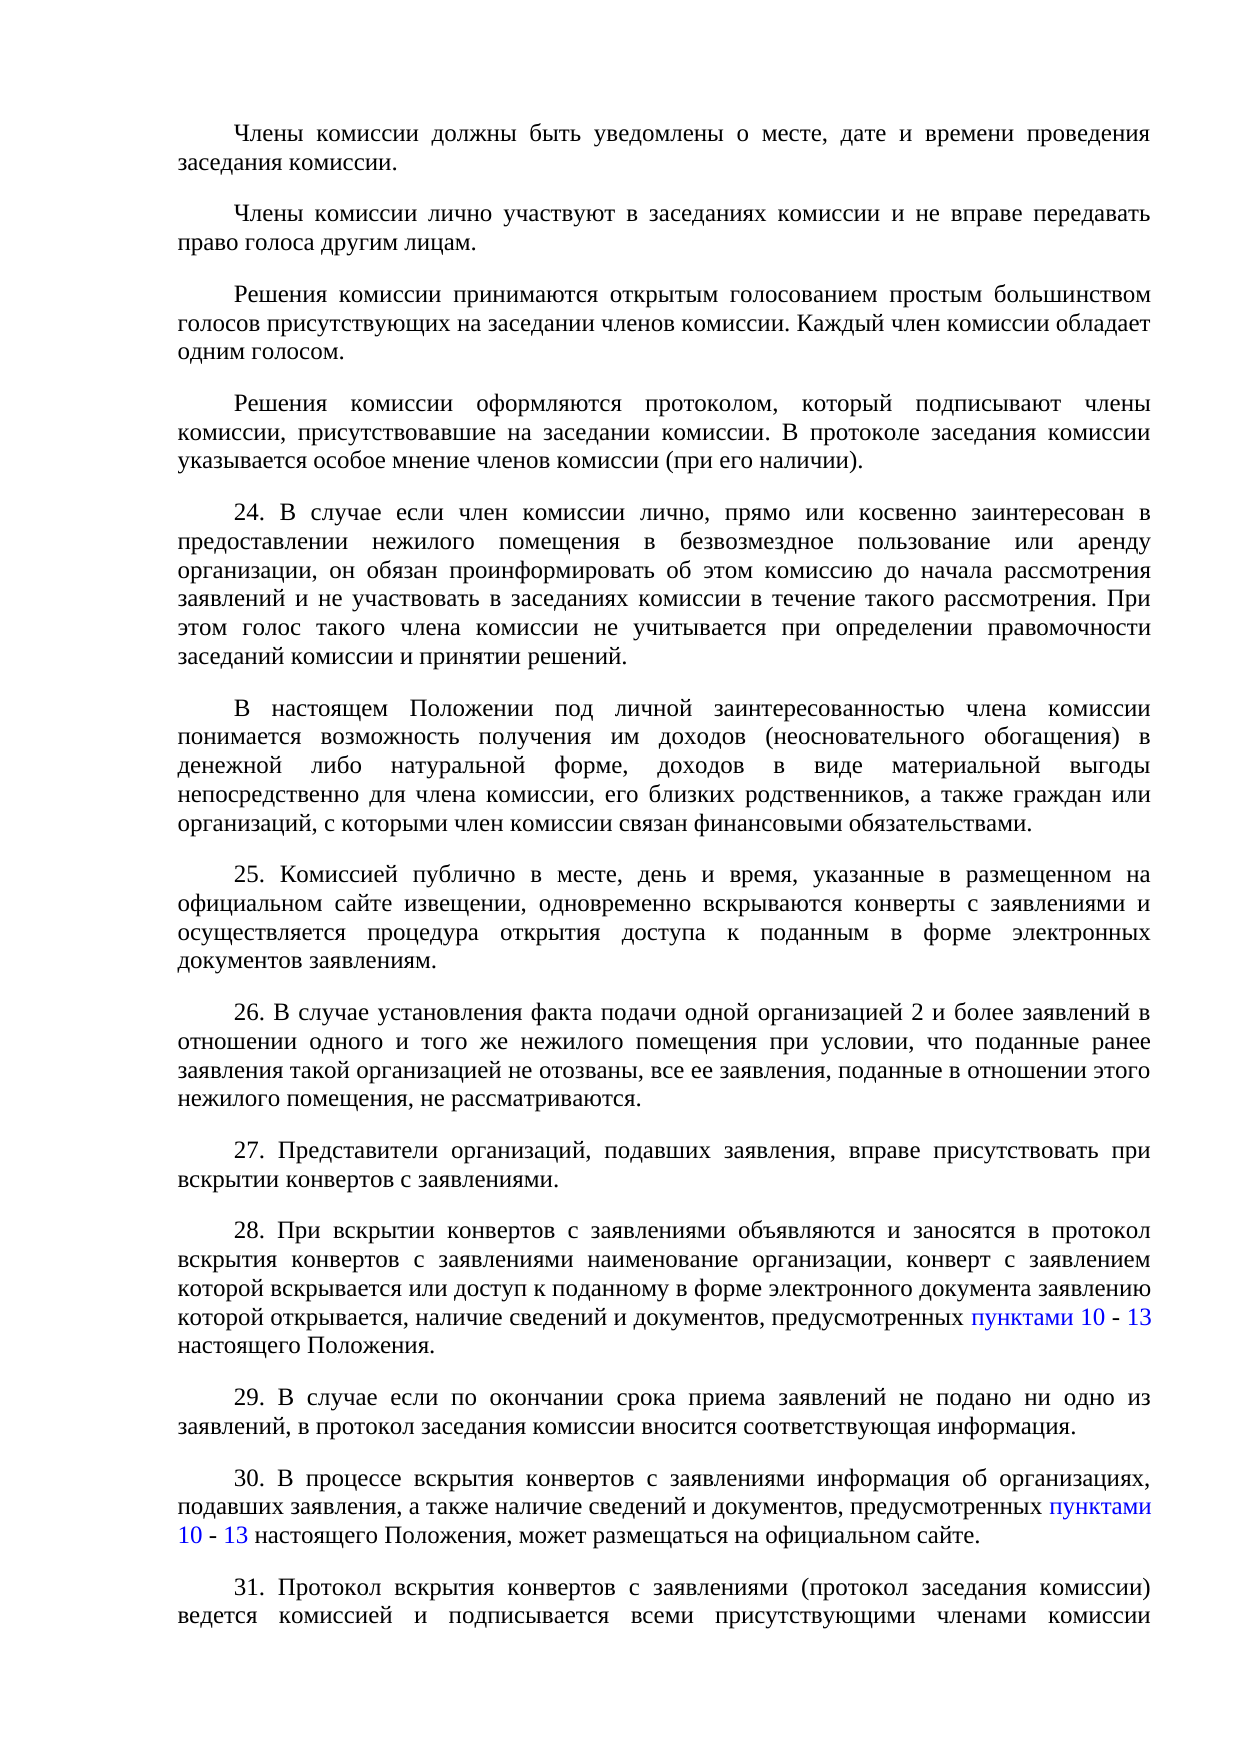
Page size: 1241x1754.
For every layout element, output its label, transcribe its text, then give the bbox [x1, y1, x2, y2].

text В настоящем Положении под личной заинтересованностью члена комиссии понимается возможность получения им доходов (неосновательного обогащения) в денежной либо натуральной форме, доходов в виде материальной выгоды непосредственно для члена комиссии, его близких родственников, а также граждан или организаций, с которыми член комиссии связан финансовыми обязательствами. [177, 693, 1152, 836]
text 28. При вскрытии конвертов с заявлениями объявляются и заносятся в протокол вскрытия конвертов с заявлениями наименование организации, конверт с заявлением которой вскрывается или доступ к поданному в форме электронного документа заявлению которой открывается, наличие сведений и документов, предусмотренных пунктами 10 - 13 настоящего Положения. [177, 1216, 1152, 1359]
text 27. Представители организаций, подавших заявления, вправе присутствовать при вскрытии конвертов с заявлениями. [177, 1135, 1152, 1193]
text 26. В случае установления факта подачи одной организацией 2 и более заявлений в отношении одного и того же нежилого помещения при условии, что поданные ранее заявления такой организацией не отозваны, все ее заявления, поданные в отношении этого нежилого помещения, не рассматриваются. [177, 997, 1152, 1112]
text Члены комиссии лично участвуют в заседаниях комиссии и не вправе передавать право голоса другим лицам. [177, 198, 1152, 256]
text 24. В случае если член комиссии лично, прямо или косвенно заинтересован в предоставлении нежилого помещения в безвозмездное пользование или аренду организации, он обязан проинформировать об этом комиссию до начала рассмотрения заявлений и не участвовать в заседаниях комиссии в течение такого рассмотрения. При этом голос такого члена комиссии не учитывается при определении правомочности заседаний комиссии и принятии решений. [177, 497, 1152, 670]
text 29. В случае если по окончании срока приема заявлений не подано ни одно из заявлений, в протокол заседания комиссии вносится соответствующая информация. [177, 1382, 1152, 1440]
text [177, 1572, 1152, 1629]
text 25. Комиссией публично в месте, день и время, указанные в размещенном на официальном сайте извещении, одновременно вскрываются конверты с заявлениями и осуществляется процедура открытия доступа к поданным в форме электронных документов заявлениям. [177, 859, 1152, 974]
text Решения комиссии принимаются открытым голосованием простым большинством голосов присутствующих на заседании членов комиссии. Каждый член комиссии обладает одним голосом. [177, 279, 1152, 365]
text Решения комиссии оформляются протоколом, который подписывают члены комиссии, присутствовавшие на заседании комиссии. В протоколе заседания комиссии указывается особое мнение членов комиссии (при его наличии). [177, 388, 1152, 474]
text 30. В процессе вскрытия конвертов с заявлениями информация об организациях, подавших заявления, а также наличие сведений и документов, предусмотренных пунктами 10 - 13 настоящего Положения, может размещаться на официальном сайте. [177, 1463, 1152, 1549]
text Члены комиссии должны быть уведомлены о месте, дате и времени проведения заседания комиссии. [177, 118, 1152, 176]
